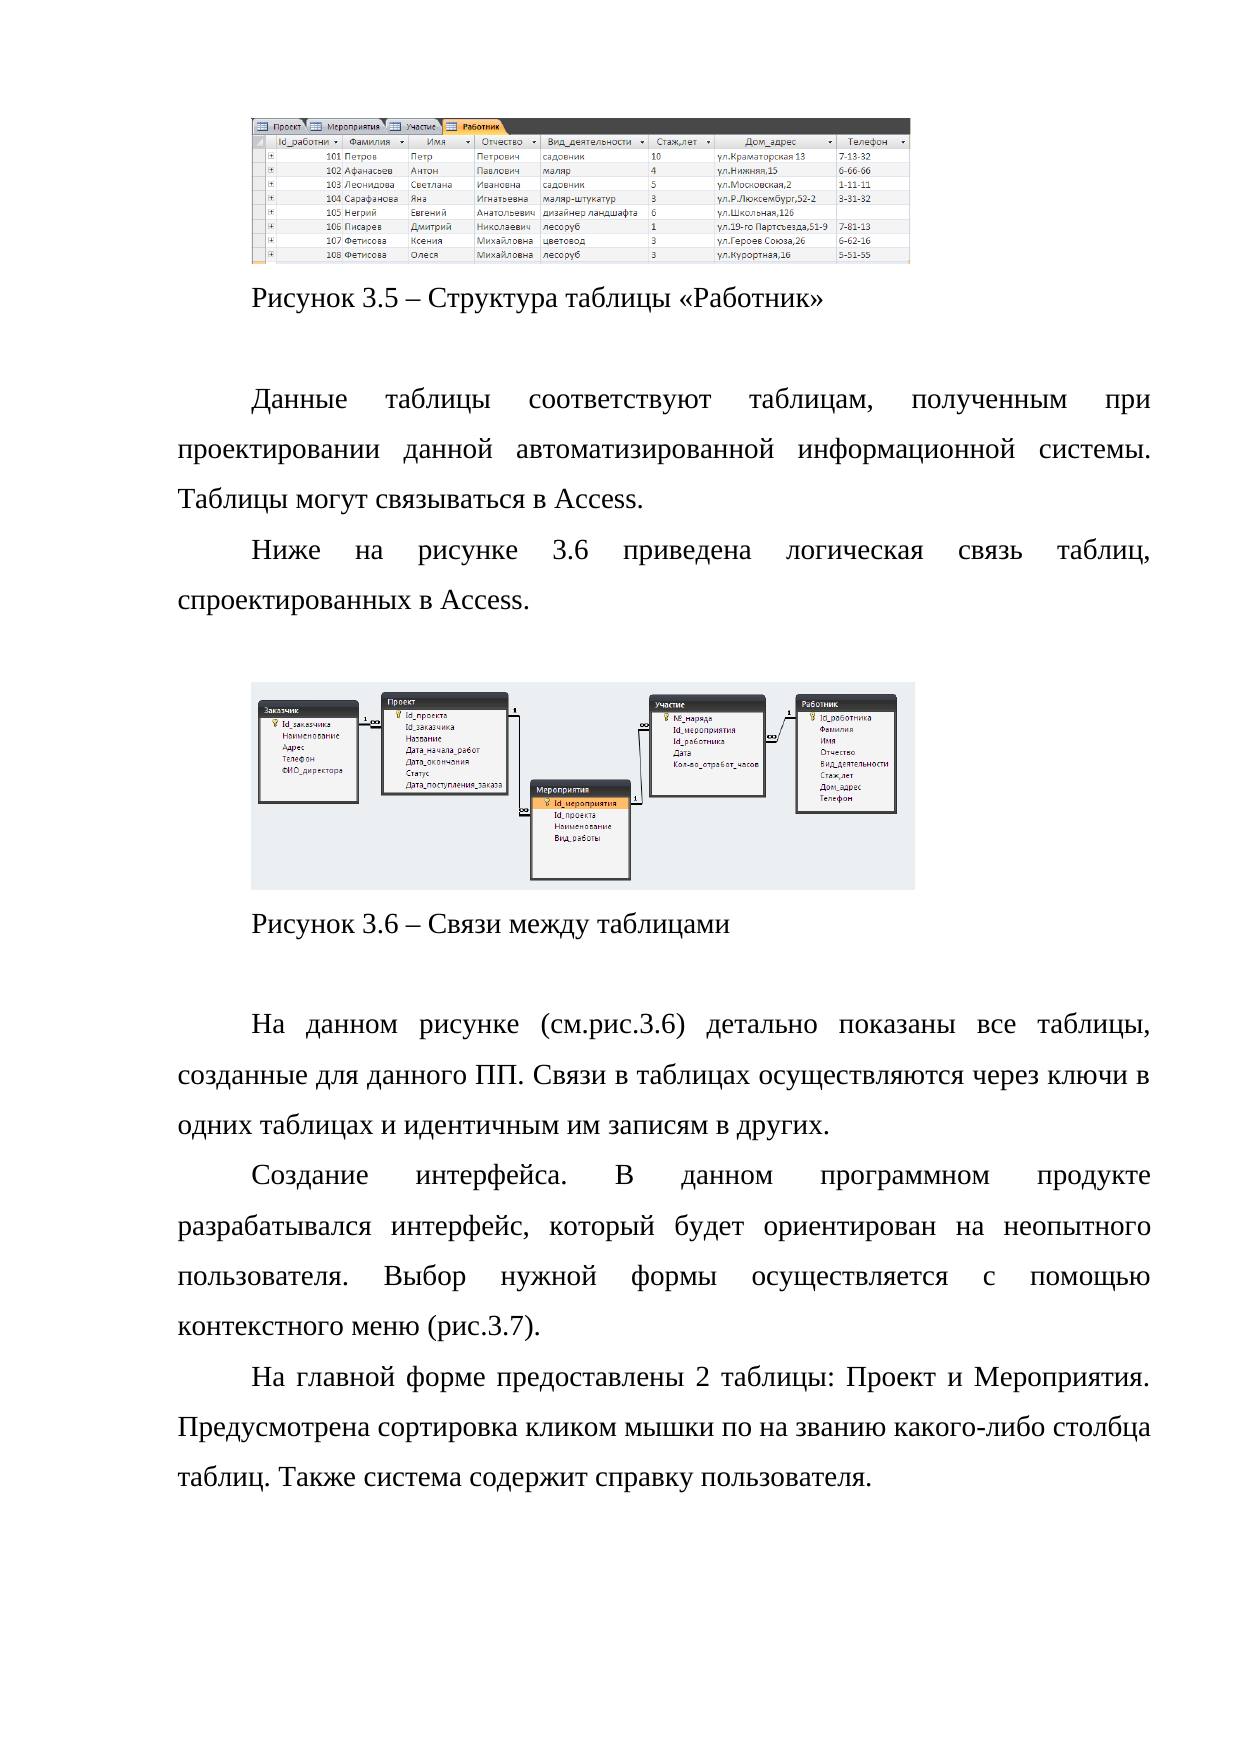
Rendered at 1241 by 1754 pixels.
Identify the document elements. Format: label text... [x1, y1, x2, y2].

text Рисунок 3.5 – Структура таблицы «Работник» [177, 280, 1152, 314]
text На данном рисунке (см.рис.3.6) детально показаны все таблицы, созданные для данного ПП. Связи в таблицах осуществляются через ключи в одних таблицах и идентичным им записям в других. [177, 1007, 1152, 1141]
text Создание интерфейса. В данном программном продукте разрабатывался интерфейс, который будет ориентирован на неопытного пользователя. Выбор нужной формы осуществляется с помощью контекстного меню (рис.3.7). [177, 1157, 1152, 1342]
text На главной форме предоставлены 2 таблицы: Проект и Мероприятия. Предусмотрена сортировка кликом мышки по на званию какого-либо столбца таблиц. Также система содержит справку пользователя. [177, 1359, 1152, 1493]
text Данные таблицы соответствуют таблицам, полученным при проектировании данной автоматизированной информационной системы. Таблицы могут связываться в Access. [177, 381, 1152, 515]
text Рисунок 3.6 – Связи между таблицами [177, 906, 1152, 939]
text Ниже на рисунке 3.6 приведена логическая связь таблиц, спроектированных в Access. [177, 532, 1152, 616]
picture [251, 682, 916, 890]
picture [251, 118, 911, 264]
